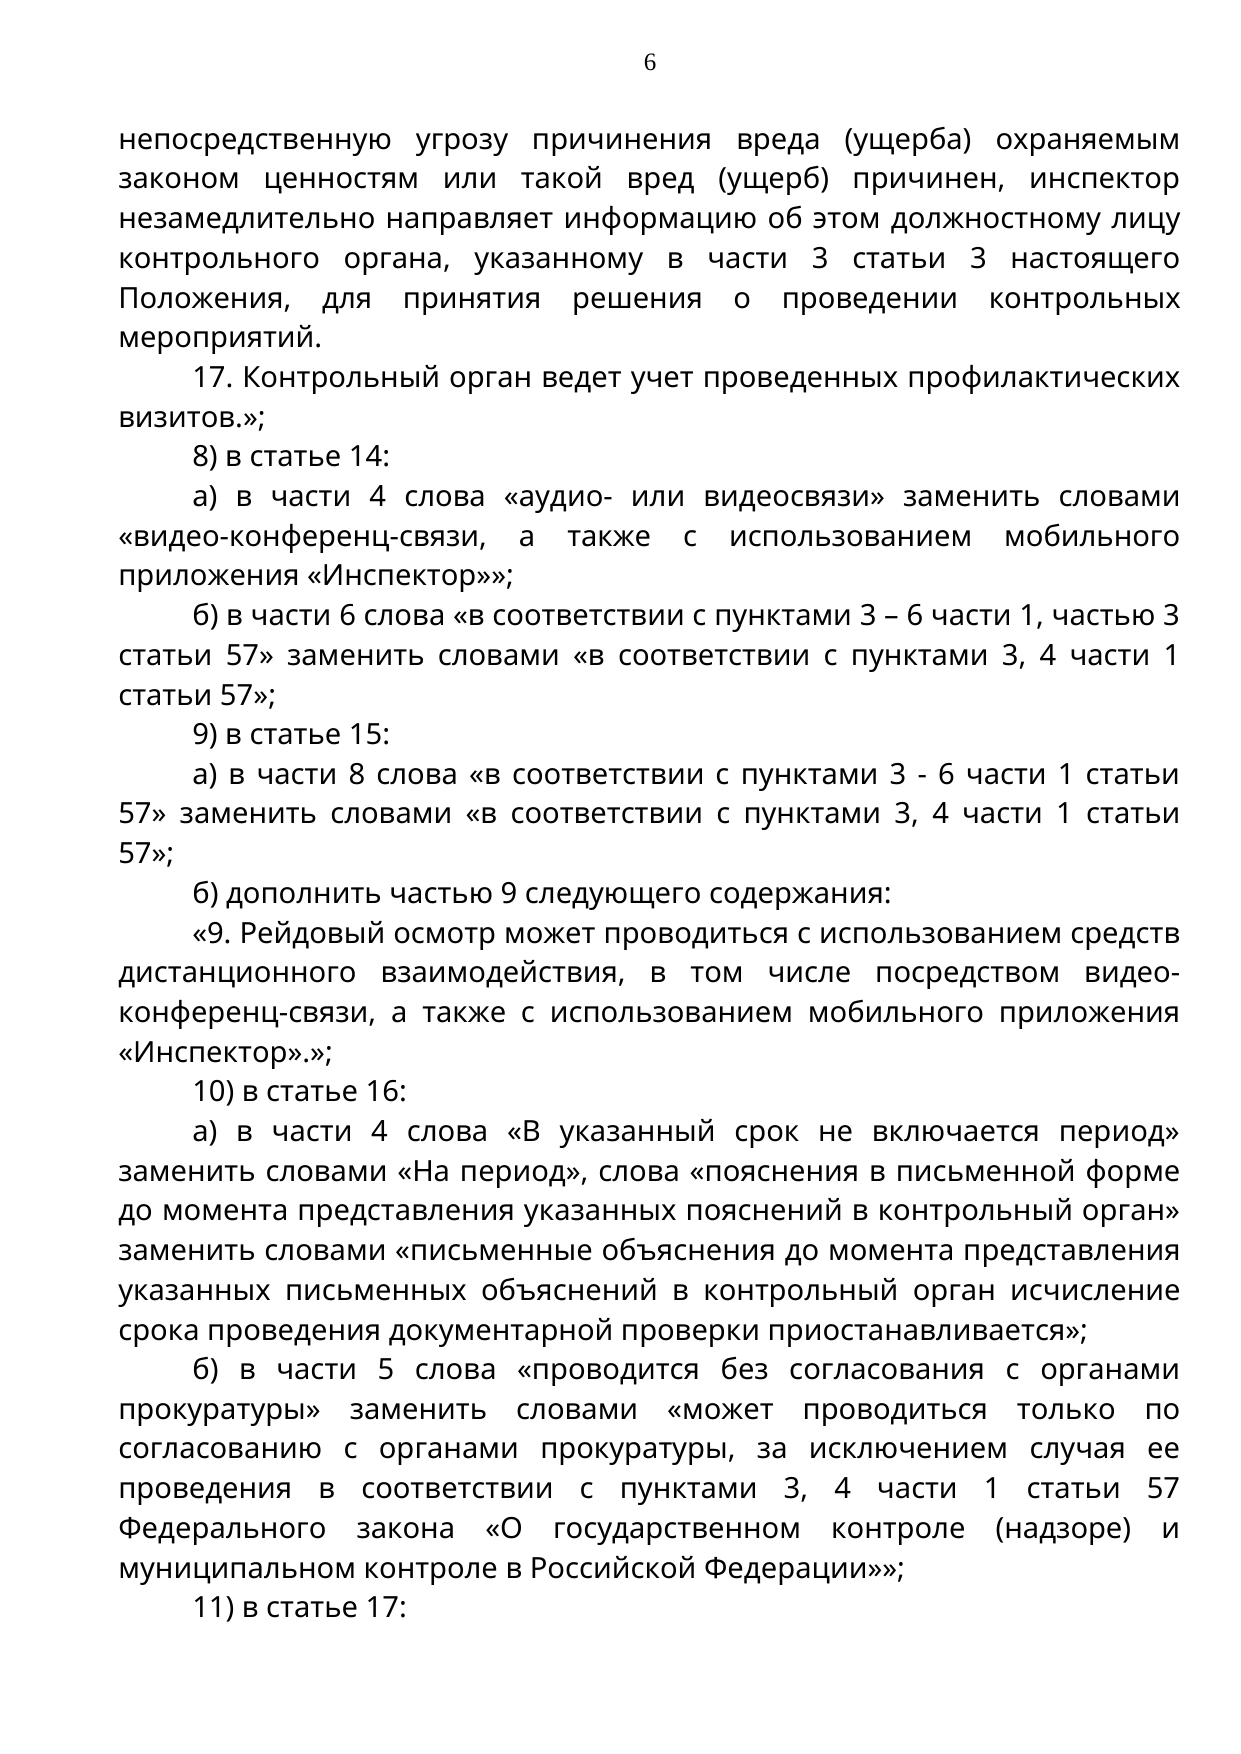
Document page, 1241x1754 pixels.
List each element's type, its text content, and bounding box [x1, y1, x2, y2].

list в статье 14: [118, 436, 1181, 475]
list в статье 15: [118, 713, 1181, 753]
list в статье 17: [118, 1587, 1181, 1626]
list а) в части 8 слова «в соответствии с пунктами 3 - 6 части 1 статьи 57» заменить словами «в соответствии с пунктами 3, 4 части 1 статьи 57»; [118, 753, 1181, 872]
list б) в части 5 слова «проводится без согласования с органами прокуратуры» заменить словами «может проводиться только по согласованию с органами прокуратуры, за исключением случая ее проведения в соответствии с пунктами 3, 4 части 1 статьи 57 Федерального закона «О государственном контроле (надзоре) и муниципальном контроле в Российской Федерации»»; [118, 1348, 1181, 1587]
list в статье 16: [118, 1071, 1181, 1110]
list б) дополнить частью 9 следующего содержания: [118, 872, 1181, 912]
list а) в части 4 слова «аудио- или видеосвязи» заменить словами «видео-конференц-связи, а также с использованием мобильного приложения «Инспектор»»; [118, 475, 1181, 594]
list «9. Рейдовый осмотр может проводиться с использованием средств дистанционного взаимодействия, в том числе посредством видео-конференц-связи, а также с использованием мобильного приложения «Инспектор».»; [118, 912, 1181, 1071]
list б) в части 6 слова «в соответствии с пунктами 3 – 6 части 1, частью 3 статьи 57» заменить словами «в соответствии с пунктами 3, 4 части 1 статьи 57»; [118, 594, 1181, 713]
list 17. Контрольный орган ведет учет проведенных профилактических визитов.»; [118, 356, 1181, 436]
list а) в части 4 слова «В указанный срок не включается период» заменить словами «На период», слова «пояснения в письменной форме до момента представления указанных пояснений в контрольный орган» заменить словами «письменные объяснения до момента представления указанных письменных объяснений в контрольный орган исчисление срока проведения документарной проверки приостанавливается»; [118, 1110, 1181, 1348]
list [118, 118, 1181, 356]
